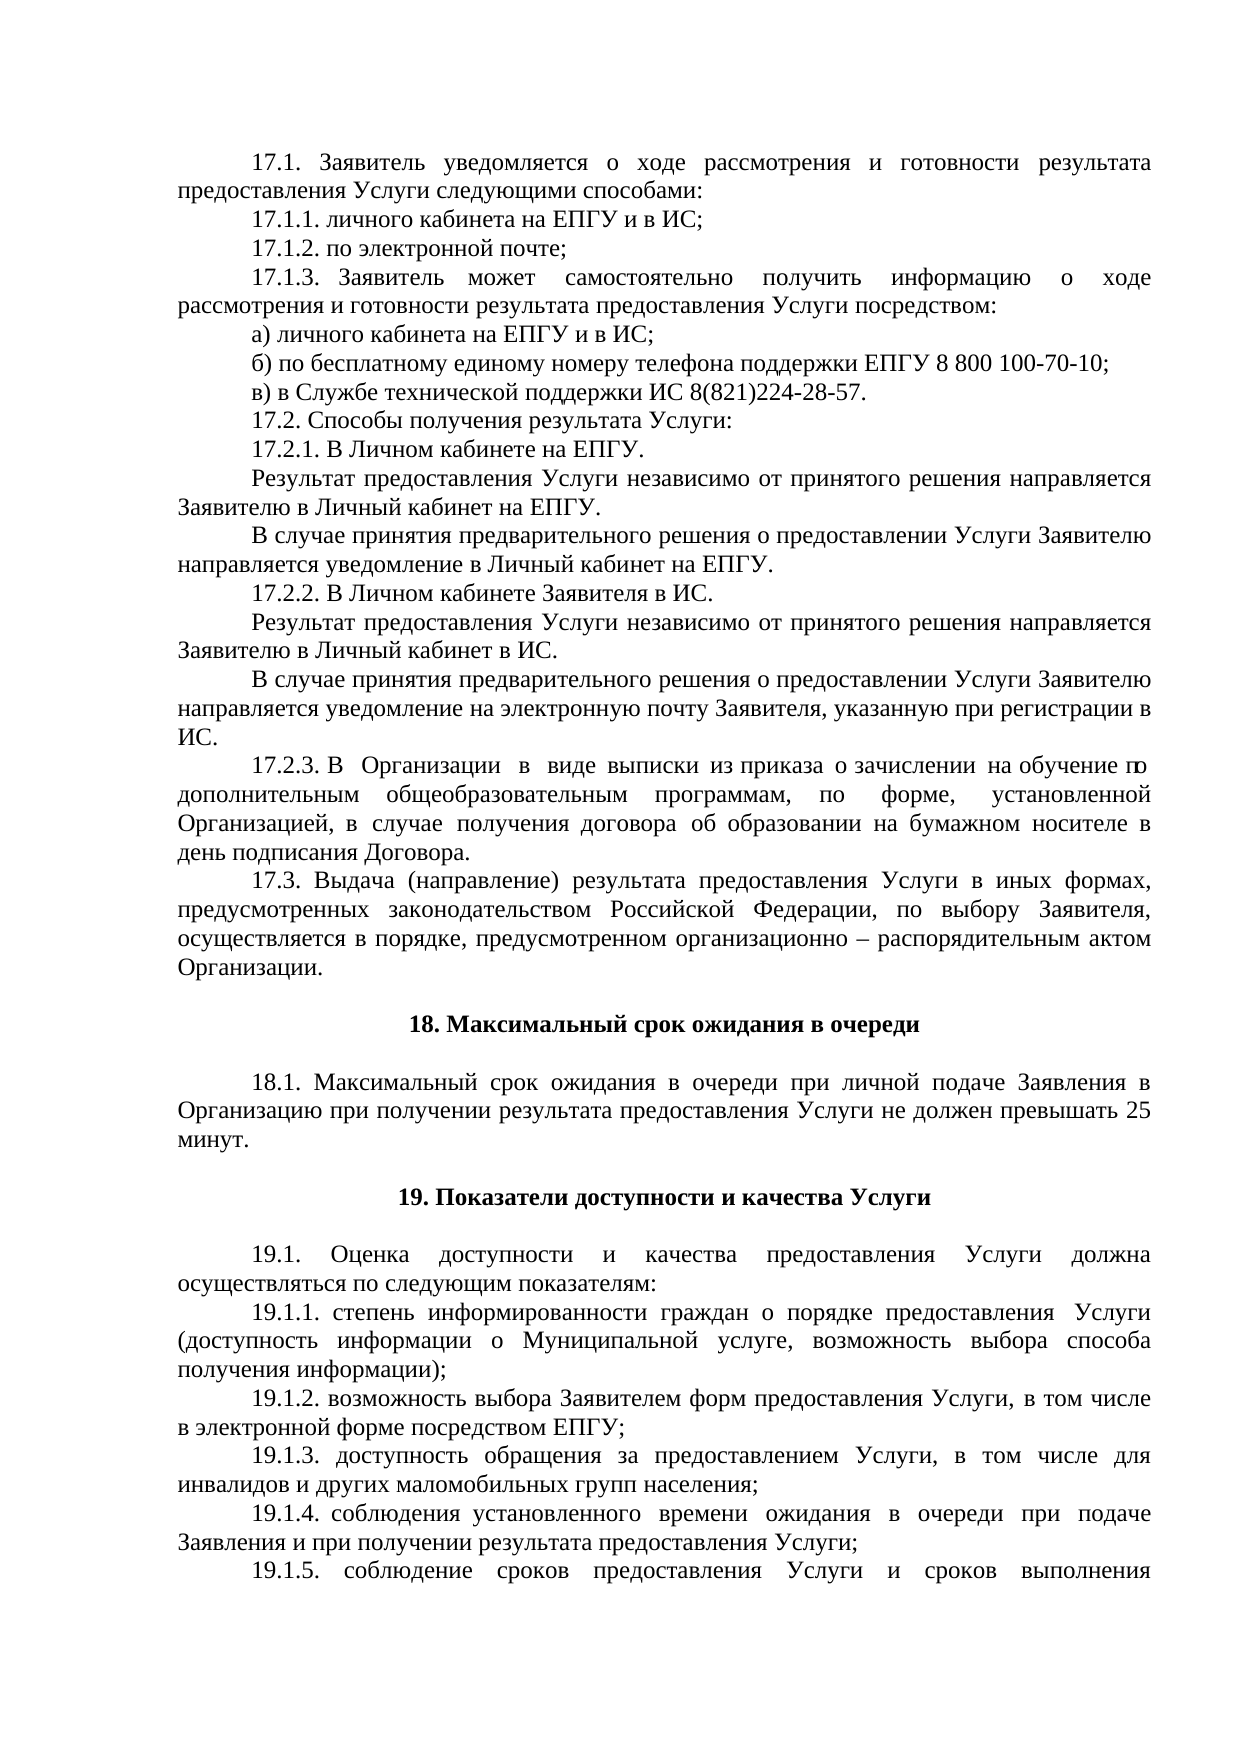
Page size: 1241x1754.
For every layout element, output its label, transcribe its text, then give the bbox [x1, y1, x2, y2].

text 19.1.4. соблюдения установленного времени ожидания в очереди при подаче Заявления и при получении результата предоставления Услуги; [177, 1498, 1151, 1556]
text 17.1.3. Заявитель может самостоятельно получить информацию о ходе рассмотрения и готовности результата предоставления Услуги посредством: [177, 262, 1151, 319]
text 17.3. Выдача (направление) результата предоставления Услуги в иных формах, предусмотренных законодательством Российской Федерации, по выбору Заявителя, осуществляется в порядке, предусмотренном организационно – распорядительным актом Организации. [177, 866, 1151, 981]
text б) по бесплатному единому номеру телефона поддержки ЕПГУ 8 800 100-70-10; [177, 348, 1151, 377]
text В случае принятия предварительного решения о предоставлении Услуги Заявителю направляется уведомление на электронную почту Заявителя, указанную при регистрации в ИС. [177, 664, 1151, 751]
text 17.1.2. по электронной почте; [177, 233, 1151, 262]
text В случае принятия предварительного решения о предоставлении Услуги Заявителю направляется уведомление в Личный кабинет на ЕПГУ. [177, 521, 1151, 578]
text 17.1. Заявитель уведомляется о ходе рассмотрения и готовности результата предоставления Услуги следующими способами: [177, 147, 1151, 204]
text 17.1.1. личного кабинета на ЕПГУ и в ИС; [177, 204, 1151, 233]
text 19.1.2. возможность выбора Заявителем форм предоставления Услуги, в том числе в электронной форме посредством ЕПГУ; [177, 1383, 1151, 1441]
text 19. Показатели доступности и качества Услуги [177, 1182, 1151, 1211]
text 19.1.1. степень информированности граждан о порядке предоставления Услуги (доступность информации о Муниципальной услуге, возможность выбора способа получения информации); [177, 1297, 1151, 1383]
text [177, 1556, 1151, 1584]
text 18. Максимальный срок ожидания в очереди [177, 1009, 1151, 1038]
text 18.1. Максимальный срок ожидания в очереди при личной подаче Заявления в Организацию при получении результата предоставления Услуги не должен превышать 25 минут. [177, 1067, 1151, 1153]
text 19.1.3. доступность обращения за предоставлением Услуги, в том числе для инвалидов и других маломобильных групп населения; [177, 1441, 1151, 1498]
text 17.2.2. В Личном кабинете Заявителя в ИС. [177, 578, 1151, 607]
text а) личного кабинета на ЕПГУ и в ИС; [177, 319, 1151, 348]
text 17.2.3. В Организации в виде выписки из приказа о зачислении на обучение по дополнительным общеобразовательным программам, по форме, установленной Организацией, в случае получения договора об образовании на бумажном носителе в день подписания Договора. [177, 751, 1151, 866]
text 19.1. Оценка доступности и качества предоставления Услуги должна осуществляться по следующим показателям: [177, 1239, 1151, 1297]
text 17.2. Способы получения результата Услуги: [177, 406, 1151, 434]
text Результат предоставления Услуги независимо от принятого решения направляется Заявителю в Личный кабинет на ЕПГУ. [177, 463, 1151, 521]
text 17.2.1. В Личном кабинете на ЕПГУ. [177, 434, 1151, 463]
text в) в Службе технической поддержки ИС 8(821)224-28-57. [177, 377, 1151, 406]
text Результат предоставления Услуги независимо от принятого решения направляется Заявителю в Личный кабинет в ИС. [177, 607, 1151, 664]
